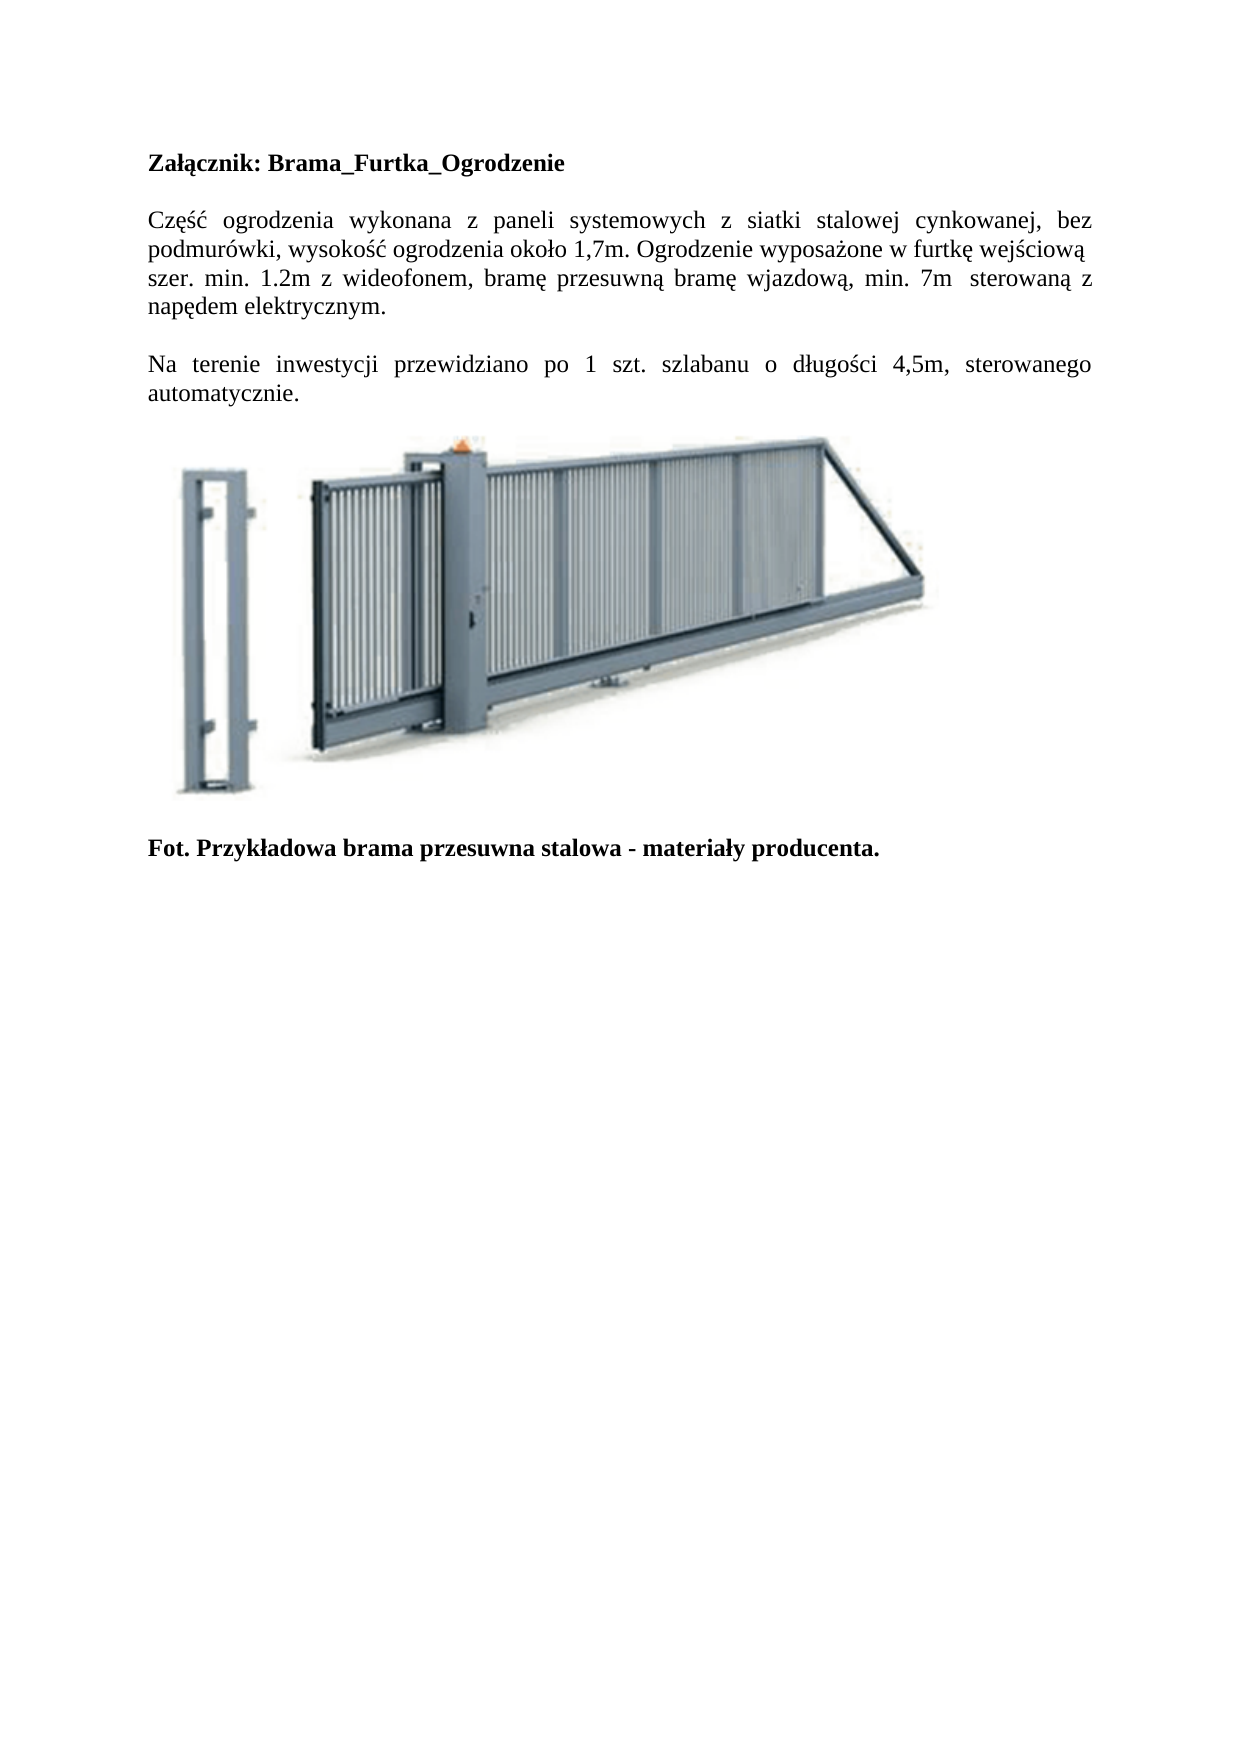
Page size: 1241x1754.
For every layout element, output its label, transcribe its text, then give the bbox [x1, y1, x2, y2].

text Część ogrodzenia wykonana z paneli systemowych z siatki stalowej cynkowanej, bez podmurówki, wysokość ogrodzenia około 1,7m. Ogrodzenie wyposażone w furtkę wejściową szer. min. 1.2m z wideofonem, bramę przesuwną bramę wjazdową, min. 7m sterowaną z napędem elektrycznym. [148, 205, 1093, 320]
picture [147, 435, 960, 804]
text Na terenie inwestycji przewidziano po 1 szt. szlabanu o długości 4,5m, sterowanego automatycznie. [148, 320, 1093, 406]
text Fot. Przykładowa brama przesuwna stalowa - materiały producenta. [148, 804, 1093, 861]
text Załącznik: Brama_Furtka_Ogrodzenie [148, 148, 1093, 176]
